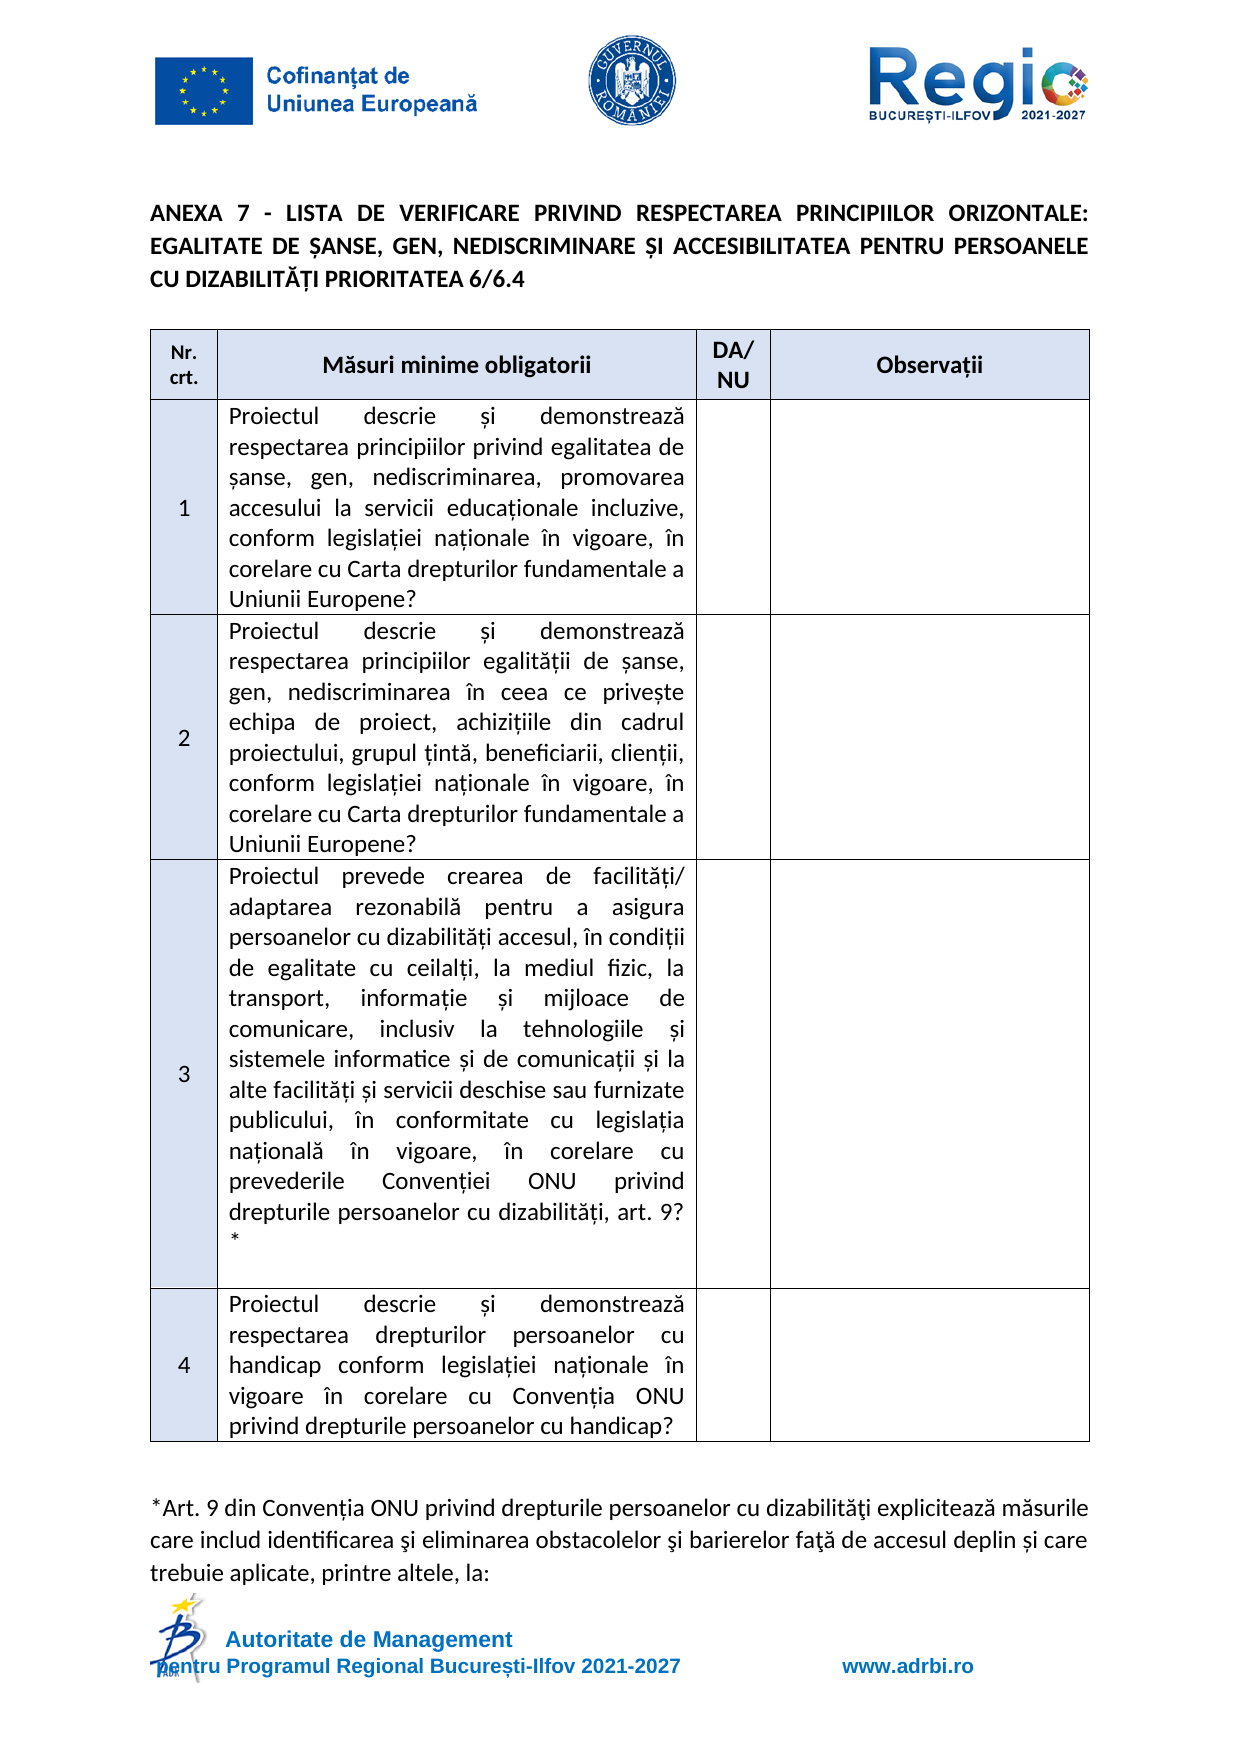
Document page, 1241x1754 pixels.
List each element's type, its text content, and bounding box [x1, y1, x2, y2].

table_cell [771, 400, 1089, 614]
table_cell Proiectul prevede crearea de facilități/ adaptarea rezonabilă pentru a asigura persoanelor cu dizabilități accesul, în condiţii de egalitate cu ceilalţi, la mediul fizic, la transport, informaţie şi mijloace de comunicare, inclusiv la tehnologiile şi sistemele informatice şi de comunicaţii şi la alte facilităţi şi servicii deschise sau furnizate publicului, în conformitate cu legislația națională în vigoare, în corelare cu prevederile Convenției ONU privind drepturile persoanelor cu dizabilități, art. 9?* [218, 860, 696, 1287]
table_header DA/ NU [697, 330, 770, 399]
table_cell Proiectul descrie și demonstrează respectarea principiilor egalității de șanse, gen, nediscriminarea în ceea ce privește echipa de proiect, achizițiile din cadrul proiectului, grupul țintă, beneficiarii, clienții, conform legislației naționale în vigoare, în corelare cu Carta drepturilor fundamentale a Uniunii Europene? [218, 615, 696, 859]
table_cell Proiectul descrie și demonstrează respectarea drepturilor persoanelor cu handicap conform legislației naționale în vigoare în corelare cu Convenția ONU privind drepturile persoanelor cu handicap? [218, 1289, 696, 1441]
picture [150, 1593, 208, 1683]
table_cell [771, 615, 1089, 859]
table_cell [697, 860, 770, 1287]
table_cell [771, 1289, 1089, 1441]
text *Art. 9 din Convenția ONU privind drepturile persoanelor cu dizabilităţi explicitează măsurile care includ identificarea şi eliminarea obstacolelor şi barierelor faţă de accesul deplin și care trebuie aplicate, printre altele, la: [150, 1492, 1090, 1588]
table_header Observații [771, 330, 1089, 399]
picture [150, 34, 1088, 126]
table_header Măsuri minime obligatorii [218, 330, 696, 399]
table_cell [771, 860, 1089, 1287]
table_cell Proiectul descrie și demonstrează respectarea principiilor privind egalitatea de șanse, gen, nediscriminarea, promovarea accesului la servicii educaționale incluzive, conform legislației naționale în vigoare, în corelare cu Carta drepturilor fundamentale a Uniunii Europene? [218, 400, 696, 614]
table_cell 4 [151, 1289, 217, 1441]
table_cell 2 [151, 615, 217, 859]
table_cell [697, 615, 770, 859]
table_cell [697, 400, 770, 614]
table_cell 1 [151, 400, 217, 614]
table_header Nr. crt. [151, 330, 217, 399]
table_cell [697, 1289, 770, 1441]
table_cell 3 [151, 860, 217, 1287]
text ANEXA 7 - LISTA DE VERIFICARE PRIVIND RESPECTAREA PRINCIPIILOR ORIZONTALE: EGALITATE DE ȘANSE, GEN, NEDISCRIMINARE ȘI ACCESIBILITATEA PENTRU PERSOANELE CU DIZABILITĂȚI PRIORITATEA 6/6.4 [150, 197, 1090, 293]
